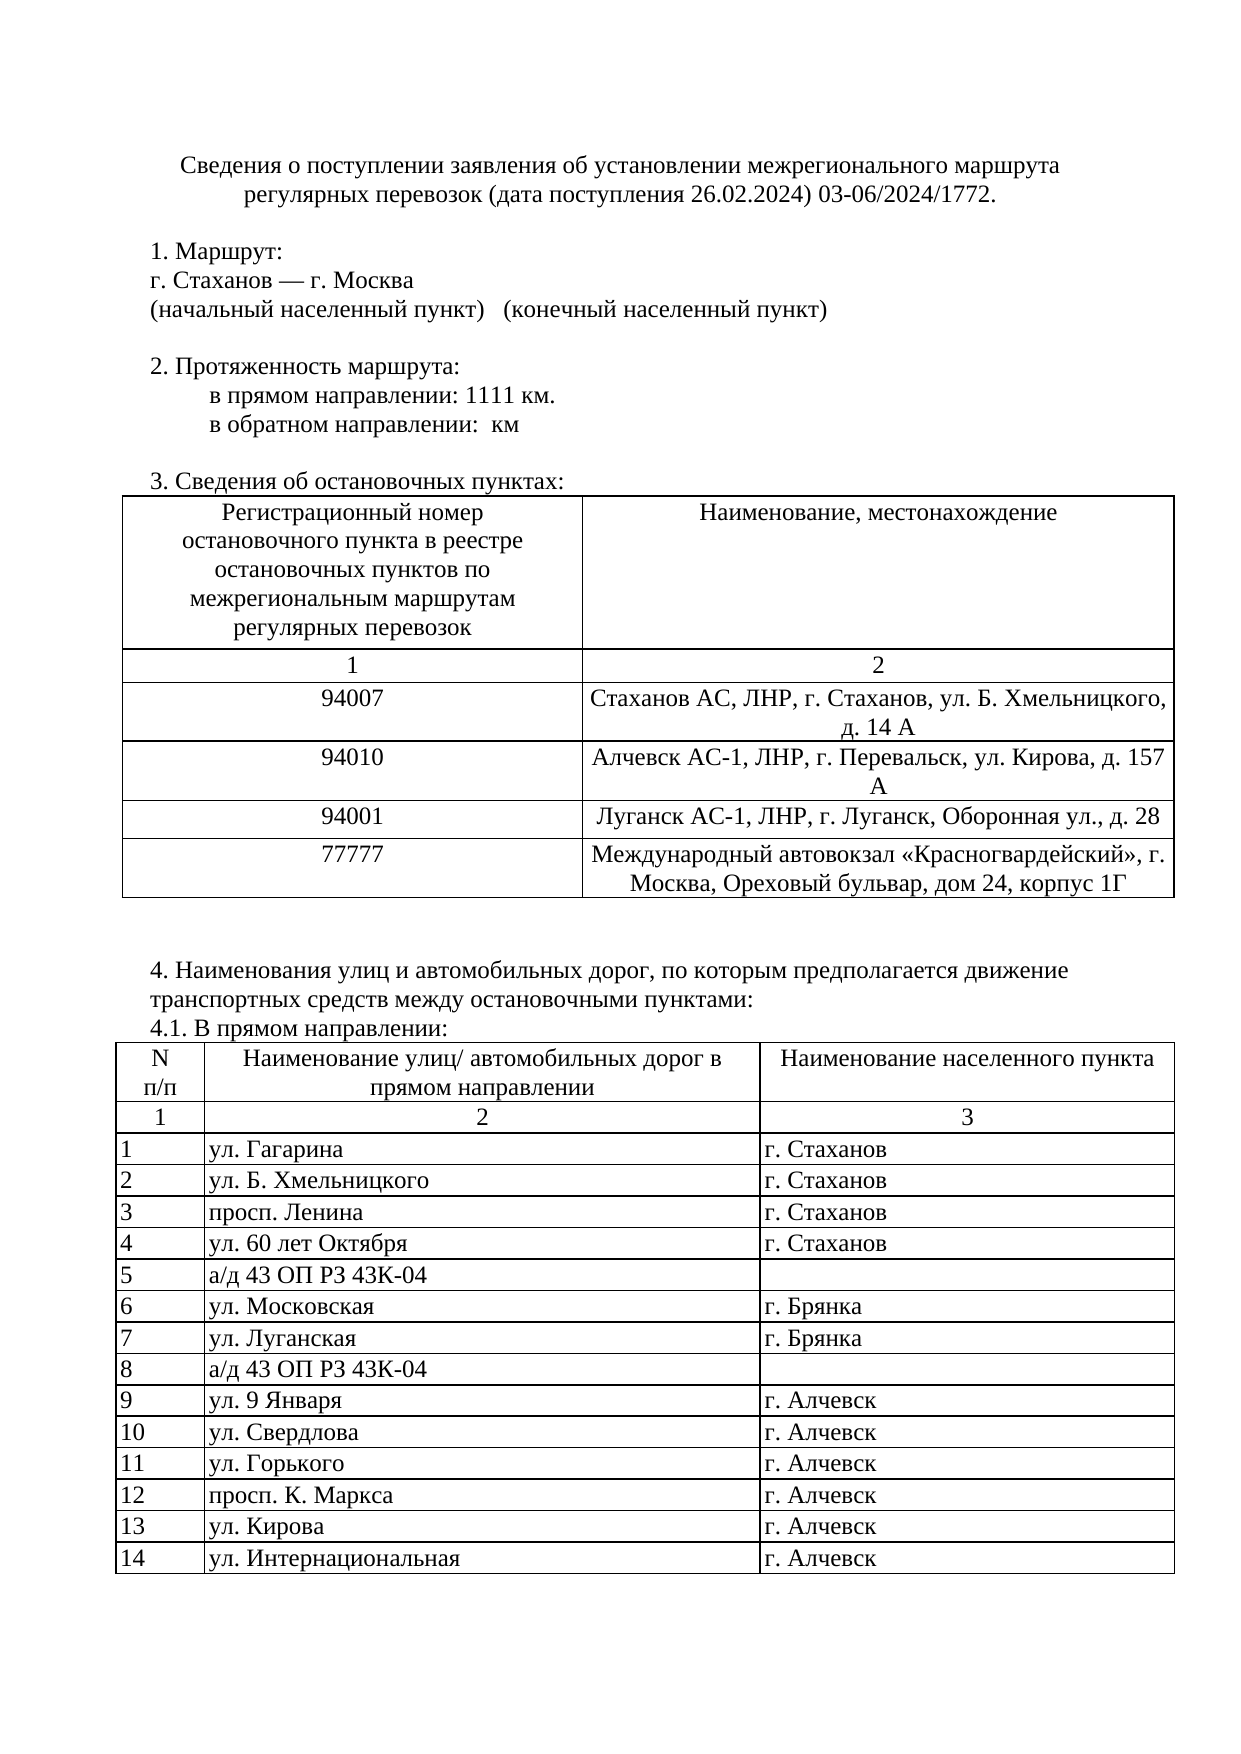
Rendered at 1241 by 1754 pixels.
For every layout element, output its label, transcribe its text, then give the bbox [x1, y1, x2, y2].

table_cell 9 [117, 1386, 204, 1415]
table_cell ул. Луганская [205, 1323, 759, 1352]
table_cell 13 [117, 1511, 204, 1541]
table_cell 2 [117, 1165, 204, 1195]
table_cell г. Алчевск [761, 1511, 1174, 1541]
table_cell 1 [117, 1102, 204, 1132]
table_cell просп. Ленина [205, 1197, 759, 1227]
table_cell 7 [117, 1323, 204, 1352]
table_cell г. Стаханов [761, 1197, 1174, 1227]
table_cell Луганск АС-1, ЛНР, г. Луганск, Оборонная ул., д. 28 [583, 801, 1173, 837]
text г. Стаханов — г. Москва [150, 265, 1090, 294]
table_cell [761, 1260, 1174, 1289]
text в обратном направлении: км [150, 409, 1090, 437]
table_cell г. Стаханов [761, 1165, 1174, 1195]
table_cell г. Алчевск [761, 1417, 1174, 1447]
table_cell ул. Гагарина [205, 1134, 759, 1164]
text 3. Сведения об остановочных пунктах: [150, 466, 1090, 495]
table_cell 3 [117, 1197, 204, 1227]
table_cell 94010 [123, 742, 582, 799]
text 4.1. В прямом направлении: [150, 1013, 1090, 1042]
table_cell ул. Кирова [205, 1511, 759, 1541]
table_cell 4 [117, 1228, 204, 1258]
table_header Регистрационный номер остановочного пункта в реестре остановочных пунктов по межрегиональным маршрутам регулярных перевозок [123, 497, 582, 648]
text 1. Маршрут: [150, 236, 1090, 265]
table_cell г. Брянка [761, 1291, 1174, 1321]
table_cell г. Алчевск [761, 1448, 1174, 1478]
text 2. Протяженность маршрута: [150, 351, 1090, 380]
table_cell [761, 1354, 1174, 1384]
table_cell просп. К. Маркса [205, 1480, 759, 1510]
table_cell Стаханов АС, ЛНР, г. Стаханов, ул. Б. Хмельницкого, д. 14 А [583, 683, 1173, 740]
table_cell ул. Московская [205, 1291, 759, 1321]
table_cell 6 [117, 1291, 204, 1321]
table_cell 94001 [123, 801, 582, 837]
table_cell ул. Б. Хмельницкого [205, 1165, 759, 1195]
table_cell 77777 [123, 839, 582, 896]
table_cell а/д 43 ОП РЗ 43К-04 [205, 1354, 759, 1384]
table_cell 2 [583, 650, 1173, 681]
table_cell 1 [123, 650, 582, 681]
table_header N п/п [117, 1043, 204, 1101]
table_cell 3 [761, 1102, 1174, 1132]
table_cell Международный автовокзал «Красногвардейский», г. Москва, Ореховый бульвар, дом 24, корпус 1Г [583, 839, 1173, 896]
table_cell 12 [117, 1480, 204, 1510]
table_cell ул. Горького [205, 1448, 759, 1478]
table_header Наименование улиц/ автомобильных дорог в прямом направлении [205, 1043, 759, 1101]
table_cell г. Стаханов [761, 1228, 1174, 1258]
table_cell 94007 [123, 683, 582, 740]
table_cell 11 [117, 1448, 204, 1478]
table_cell ул. Свердлова [205, 1417, 759, 1447]
table_cell г. Алчевск [761, 1543, 1174, 1573]
text Сведения о поступлении заявления об установлении межрегионального маршрута регулярных перевозок (дата поступления 26.02.2024) 03-06/2024/1772. [150, 150, 1090, 207]
table_cell 14 [117, 1543, 204, 1573]
table_cell г. Алчевск [761, 1386, 1174, 1415]
table_cell 8 [117, 1354, 204, 1384]
text в прямом направлении: 1111 км. [150, 380, 1090, 409]
table_cell а/д 43 ОП РЗ 43К-04 [205, 1260, 759, 1289]
table_cell ул. 60 лет Октября [205, 1228, 759, 1258]
text (начальный населенный пункт) (конечный населенный пункт) [150, 294, 1090, 322]
table_cell ул. Интернациональная [205, 1543, 759, 1573]
table_cell 5 [117, 1260, 204, 1289]
table_cell г. Брянка [761, 1323, 1174, 1352]
table_cell г. Алчевск [761, 1480, 1174, 1510]
table_cell Алчевск АС-1, ЛНР, г. Перевальск, ул. Кирова, д. 157 А [583, 742, 1173, 799]
text 4. Наименования улиц и автомобильных дорог, по которым предполагается движение транспортных средств между остановочными пунктами: [150, 956, 1090, 1013]
table_cell г. Стаханов [761, 1134, 1174, 1164]
table_header Наименование населенного пункта [761, 1043, 1174, 1101]
table_cell 2 [205, 1102, 759, 1132]
table_cell 1 [117, 1134, 204, 1164]
table_header Наименование, местонахождение [583, 497, 1173, 648]
table_cell ул. 9 Января [205, 1386, 759, 1415]
table_cell 10 [117, 1417, 204, 1447]
